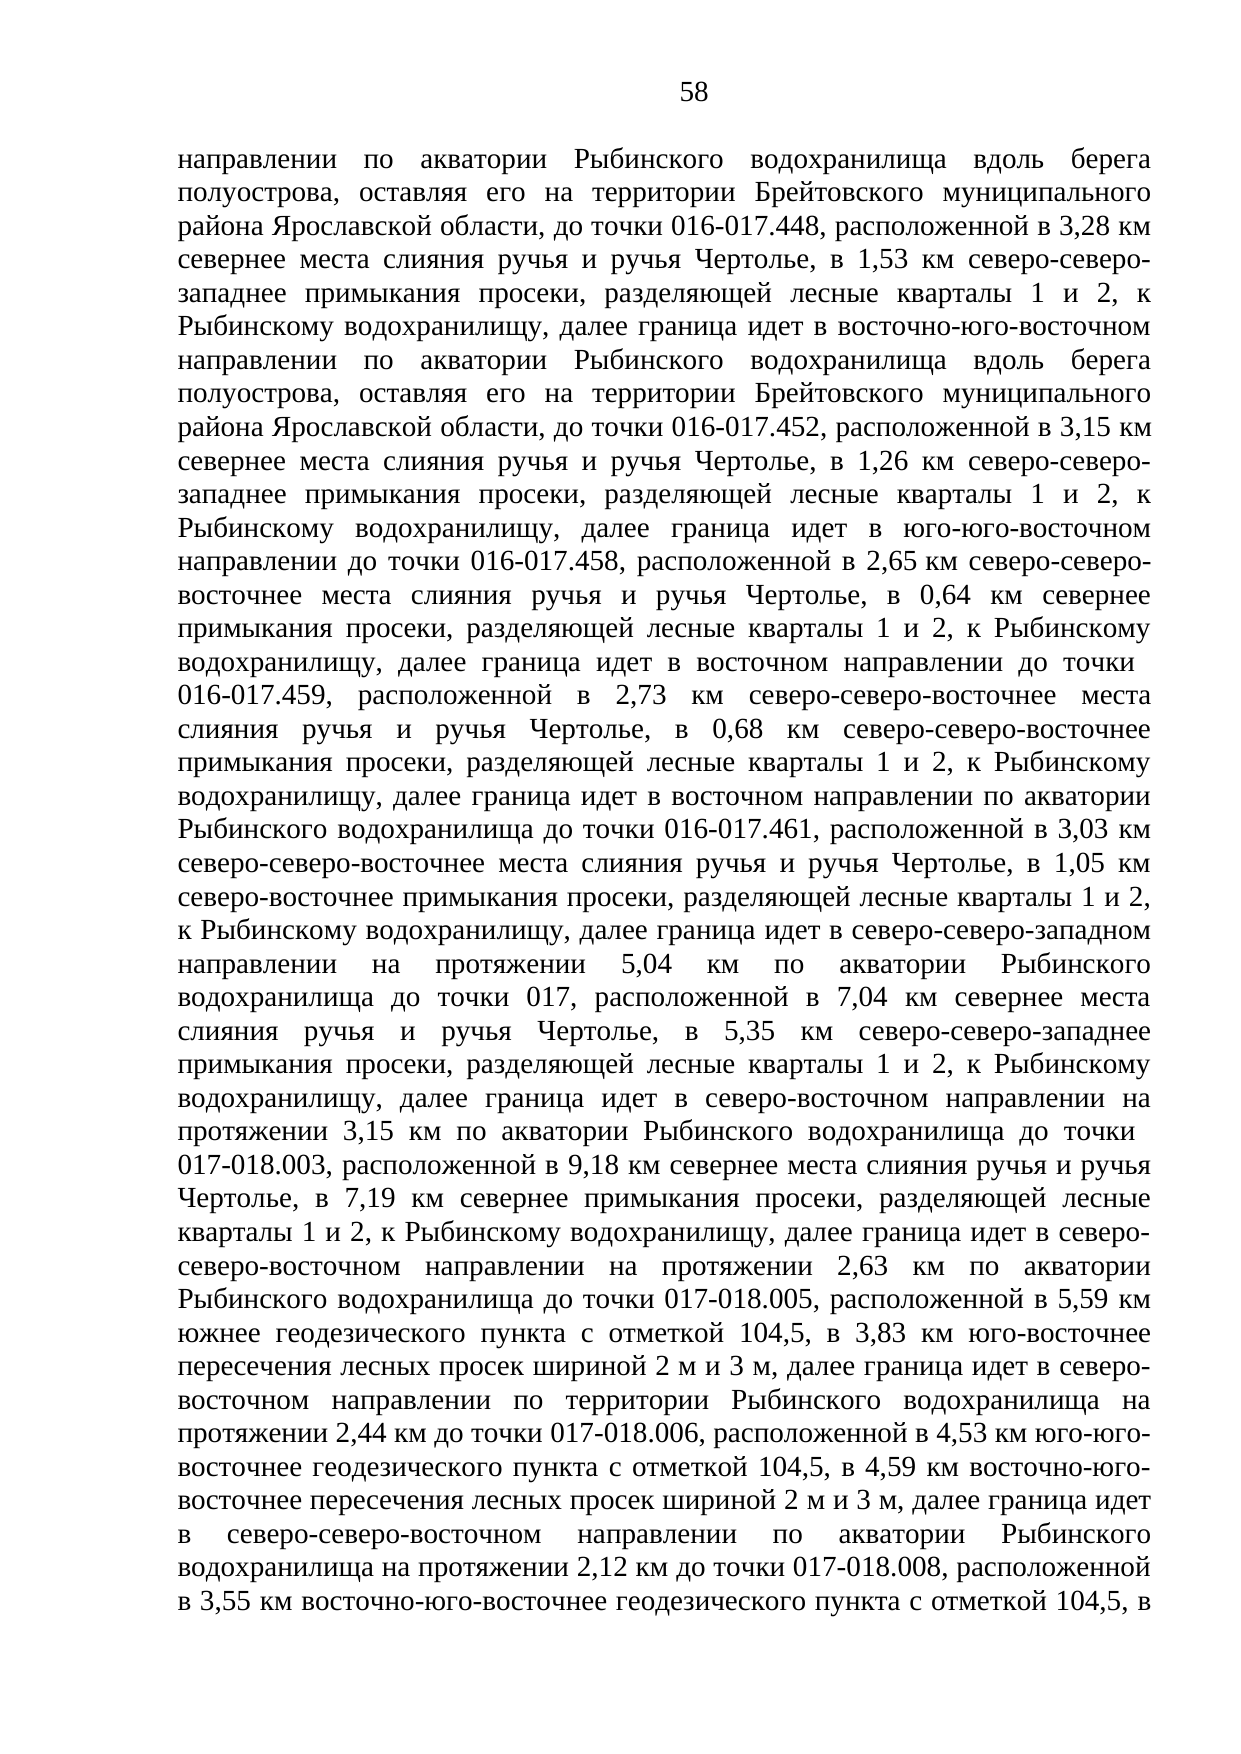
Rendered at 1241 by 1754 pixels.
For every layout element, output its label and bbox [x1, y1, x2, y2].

text [177, 141, 1152, 1617]
